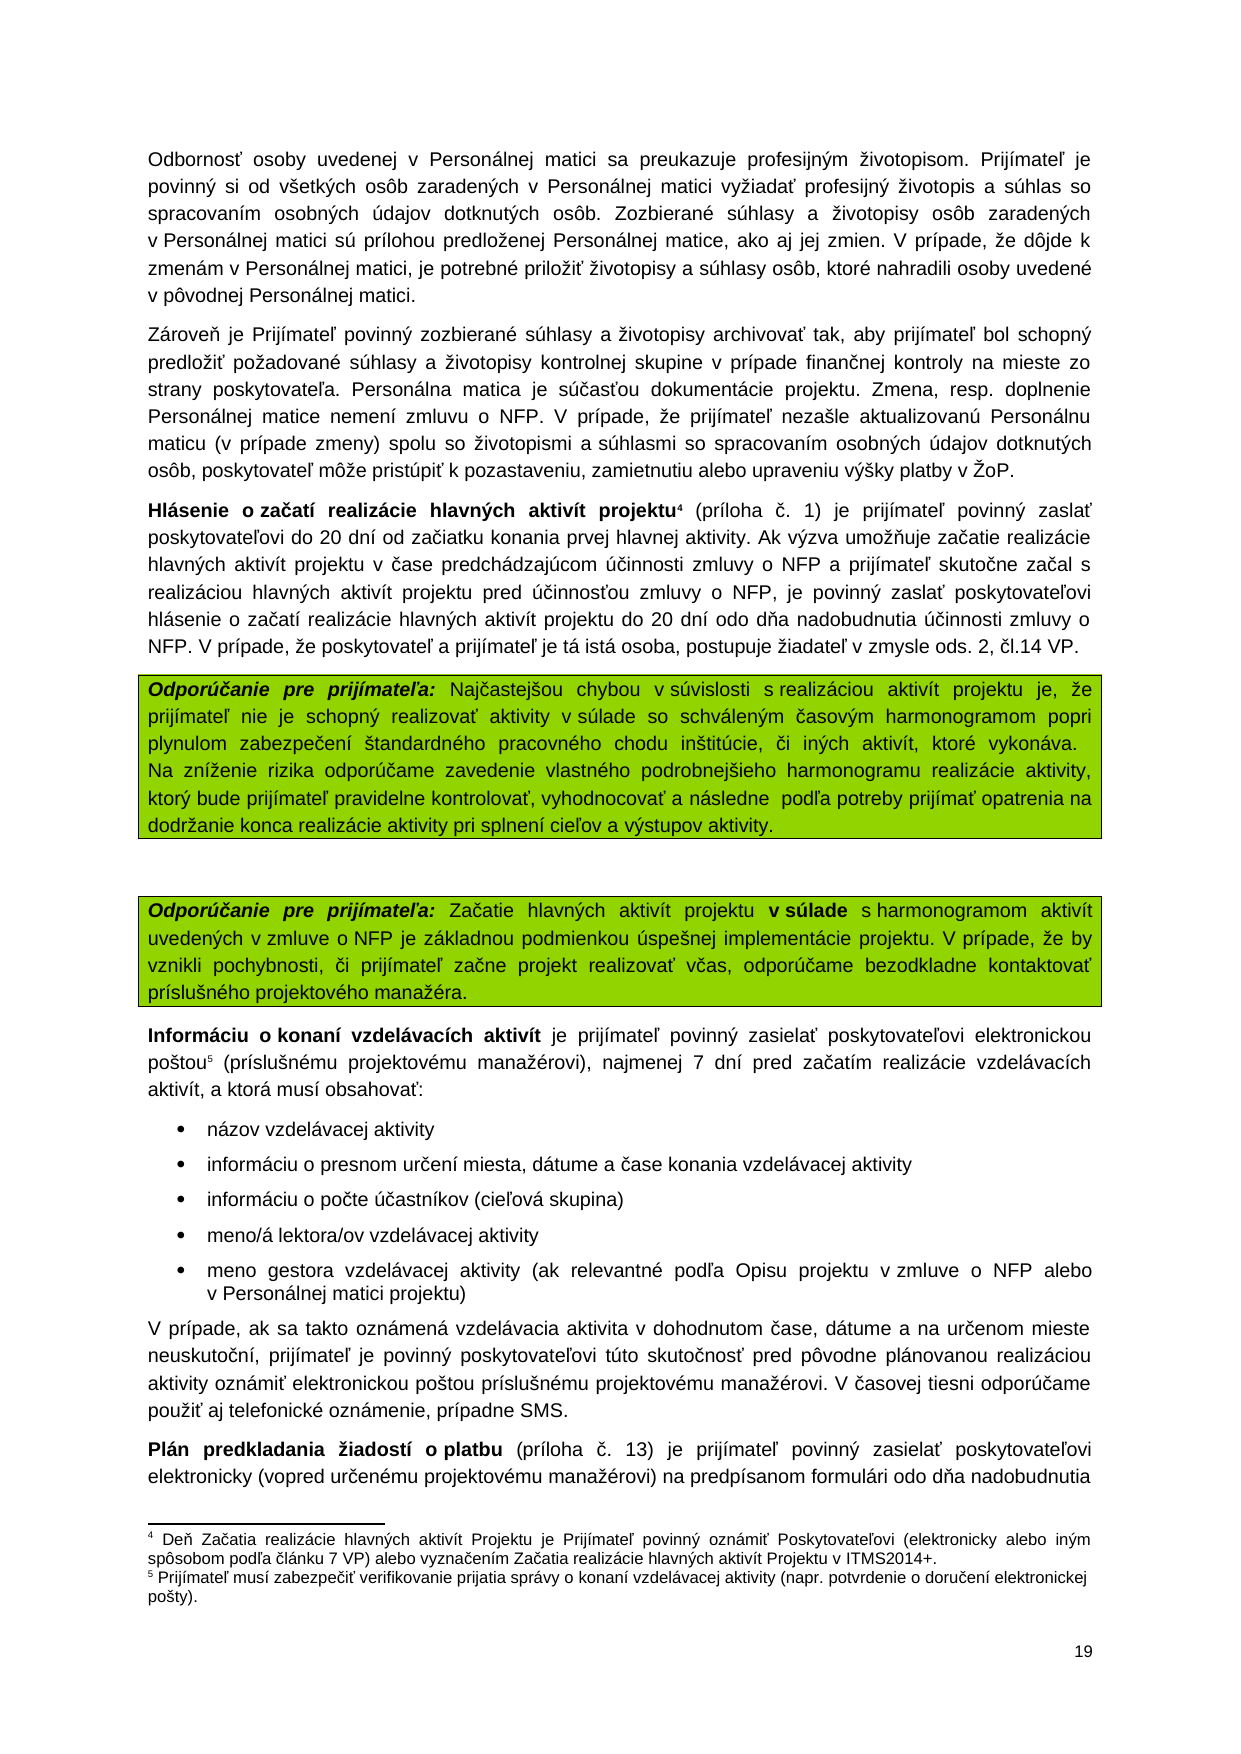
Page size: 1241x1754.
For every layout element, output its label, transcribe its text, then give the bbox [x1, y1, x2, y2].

text Odporúčanie pre prijímateľa: Najčastejšou chybou v súvislosti s realizáciou aktivít projektu je, že prijímateľ nie je schopný realizovať aktivity v súlade so schváleným časovým harmonogramom popri plynulom zabezpečení štandardného pracovného chodu inštitúcie, či iných aktivít, ktoré vykonáva. Na zníženie rizika odporúčame zavedenie vlastného podrobnejšieho harmonogramu realizácie aktivity, ktorý bude prijímateľ pravidelne kontrolovať, vyhodnocovať a následne podľa potreby prijímať opatrenia na dodržanie konca realizácie aktivity pri splnení cieľov a výstupov aktivity. [139, 676, 1101, 838]
text informáciu o presnom určení miesta, dátume a čase konania vzdelávacej aktivity [177, 1153, 1092, 1176]
text Zároveň je Prijímateľ povinný zozbierané súhlasy a životopisy archivovať tak, aby prijímateľ bol schopný predložiť požadované súhlasy a životopisy kontrolnej skupine v prípade finančnej kontroly na mieste zo strany poskytovateľa. Personálna matica je súčasťou dokumentácie projektu. Zmena, resp. doplnenie Personálnej matice nemení zmluvu o NFP. V prípade, že prijímateľ nezašle aktualizovanú Personálnu maticu (v prípade zmeny) spolu so životopismi a súhlasmi so spracovaním osobných údajov dotknutých osôb, poskytovateľ môže pristúpiť k pozastaveniu, zamietnutiu alebo upraveniu výšky platby v ŽoP. [148, 323, 1092, 482]
text Hlásenie o začatí realizácie hlavných aktivít projektu (príloha č. 1) je prijímateľ povinný zaslať poskytovateľovi do 20 dní od začiatku konania prvej hlavnej aktivity. Ak výzva umožňuje začatie realizácie hlavných aktivít projektu v čase predchádzajúcom účinnosti zmluvy o NFP a prijímateľ skutočne začal s realizáciou hlavných aktivít projektu pred účinnosťou zmluvy o NFP, je povinný zaslať poskytovateľovi hlásenie o začatí realizácie hlavných aktivít projektu do 20 dní odo dňa nadobudnutia účinnosti zmluvy o NFP. V prípade, že poskytovateľ a prijímateľ je tá istá osoba, postupuje žiadateľ v zmysle ods. 2, čl.14 VP. [148, 499, 1092, 658]
text V prípade, ak sa takto oznámená vzdelávacia aktivita v dohodnutom čase, dátume a na určenom mieste neuskutoční, prijímateľ je povinný poskytovateľovi túto skutočnosť pred pôvodne plánovanou realizáciou aktivity oznámiť elektronickou poštou príslušnému projektovému manažérovi. V časovej tiesni odporúčame použiť aj telefonické oznámenie, prípadne SMS. [148, 1317, 1092, 1421]
text Odbornosť osoby uvedenej v Personálnej matici sa preukazuje profesijným životopisom. Prijímateľ je povinný si od všetkých osôb zaradených v Personálnej matici vyžiadať profesijný životopis a súhlas so spracovaním osobných údajov dotknutých osôb. Zozbierané súhlasy a životopisy osôb zaradených v Personálnej matici sú prílohou predloženej Personálnej matice, ako aj jej zmien. V prípade, že dôjde k zmenám v Personálnej matici, je potrebné priložiť životopisy a súhlasy osôb, ktoré nahradili osoby uvedené v pôvodnej Personálnej matici. [148, 148, 1092, 306]
text Odporúčanie pre prijímateľa: Začatie hlavných aktivít projektu v súlade s harmonogramom aktivít uvedených v zmluve o NFP je základnou podmienkou úspešnej implementácie projektu. V prípade, že by vznikli pochybnosti, či prijímateľ začne projekt realizovať včas, odporúčame bezodkladne kontaktovať príslušného projektového manažéra. [139, 897, 1101, 1006]
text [148, 1438, 1092, 1488]
text názov vzdelávacej aktivity [177, 1118, 1092, 1141]
text informáciu o počte účastníkov (cieľová skupina) [177, 1188, 1092, 1211]
text meno/á lektora/ov vzdelávacej aktivity [177, 1224, 1092, 1246]
text Informáciu o konaní vzdelávacích aktivít je prijímateľ povinný zasielať poskytovateľovi elektronickou poštou (príslušnému projektovému manažérovi), najmenej 7 dní pred začatím realizácie vzdelávacích aktivít, a ktorá musí obsahovať: [148, 1024, 1092, 1101]
text meno gestora vzdelávacej aktivity (ak relevantné podľa Opisu projektu v zmluve o NFP alebo v Personálnej matici projektu) [177, 1259, 1092, 1304]
